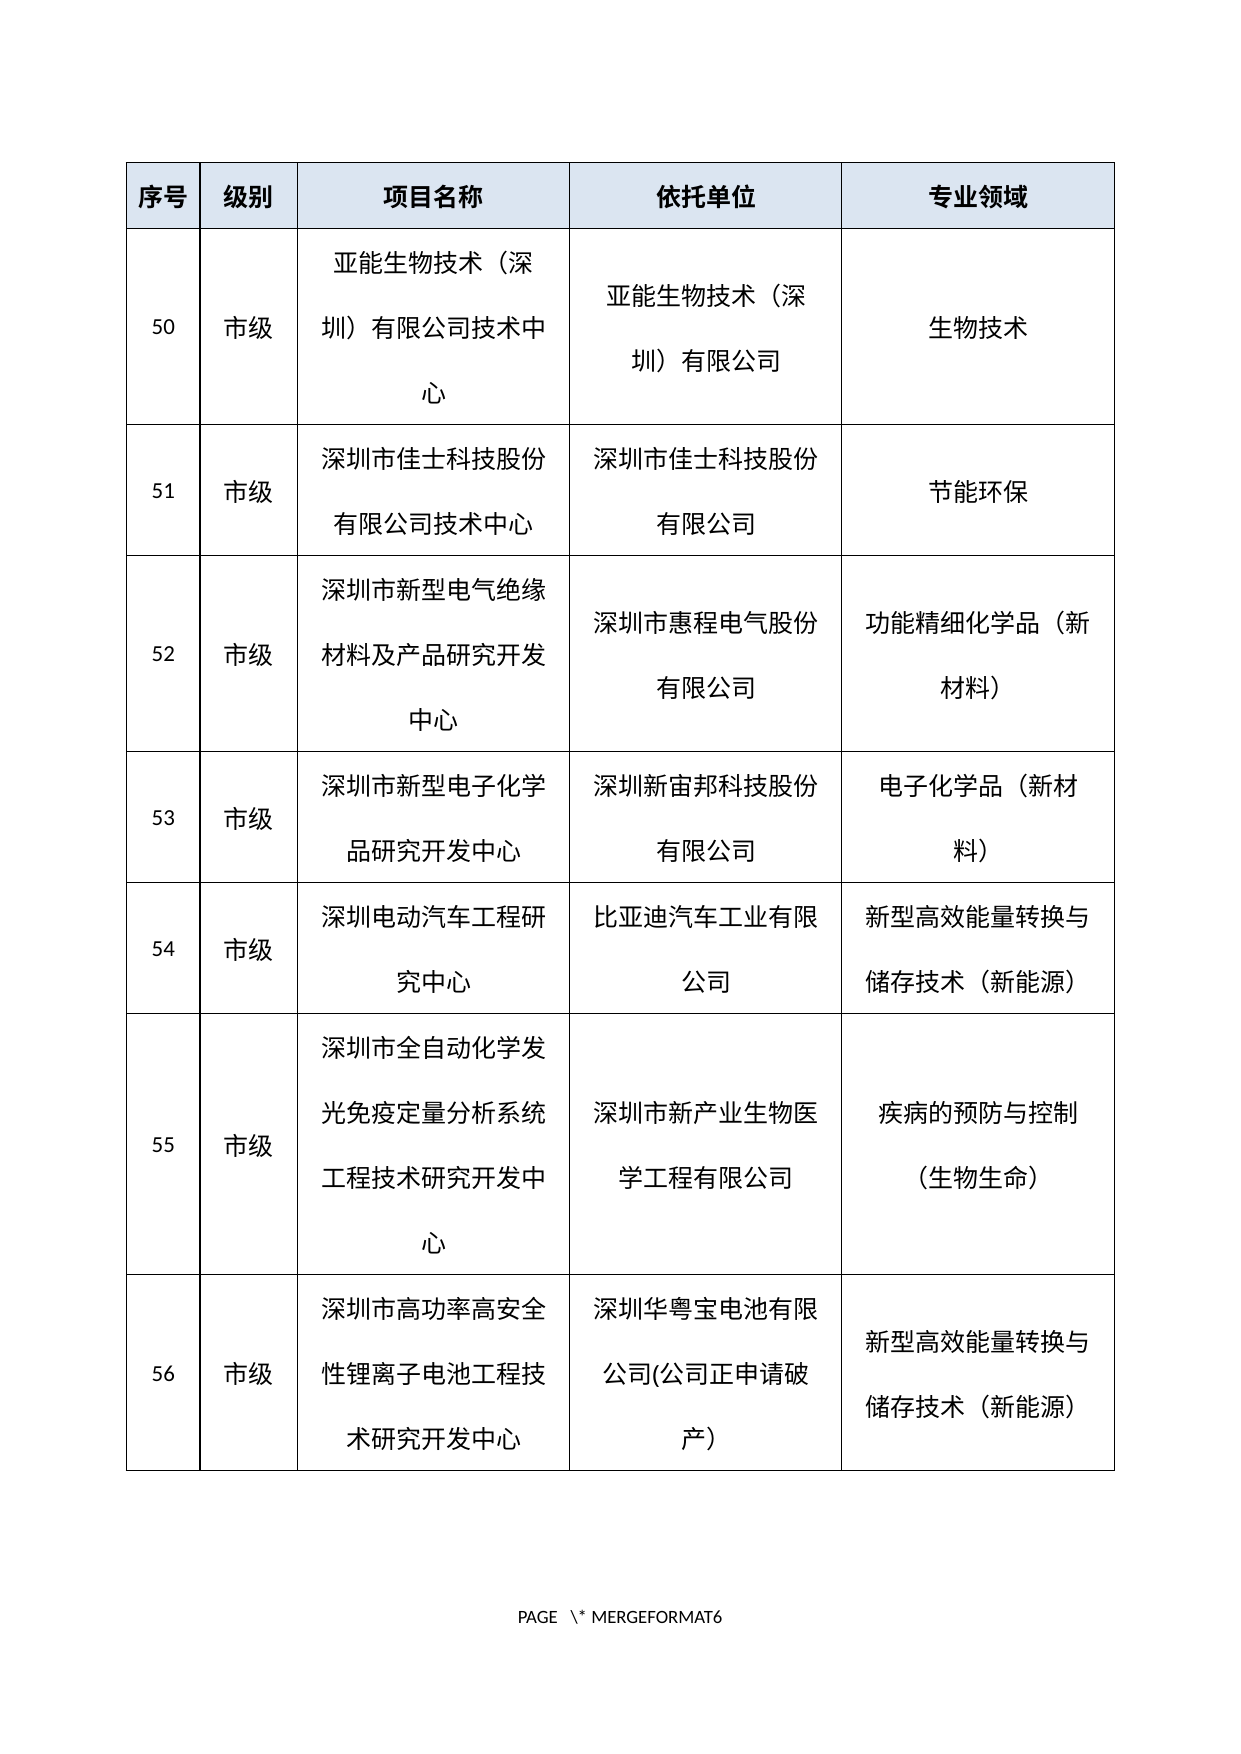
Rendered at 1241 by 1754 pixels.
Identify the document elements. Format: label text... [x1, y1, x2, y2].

table_cell 深圳市新型电气绝缘材料及产品研究开发中心 [298, 556, 569, 751]
table_cell 55 [127, 1014, 199, 1274]
table_header 序号 [127, 163, 199, 228]
table_cell 比亚迪汽车工业有限公司 [570, 883, 841, 1013]
table_cell 新型高效能量转换与储存技术（新能源） [842, 1275, 1114, 1470]
table_cell 功能精细化学品（新材料） [842, 556, 1114, 751]
table_cell 市级 [201, 752, 297, 882]
table_cell 深圳市全自动化学发光免疫定量分析系统工程技术研究开发中心 [298, 1014, 569, 1274]
table_cell 市级 [201, 229, 297, 424]
table_cell 疾病的预防与控制（生物生命） [842, 1014, 1114, 1274]
table_cell 深圳市佳士科技股份有限公司技术中心 [298, 425, 569, 555]
table_cell 亚能生物技术（深圳）有限公司技术中心 [298, 229, 569, 424]
table_cell 53 [127, 752, 199, 882]
table_cell 市级 [201, 883, 297, 1013]
table_cell 51 [127, 425, 199, 555]
table_cell 市级 [201, 1275, 297, 1470]
table_cell 新型高效能量转换与储存技术（新能源） [842, 883, 1114, 1013]
table_cell 市级 [201, 425, 297, 555]
table_header 级别 [201, 163, 297, 228]
table_cell 亚能生物技术（深圳）有限公司 [570, 229, 841, 424]
table_header 依托单位 [570, 163, 841, 228]
table_cell 深圳市佳士科技股份有限公司 [570, 425, 841, 555]
table_cell 56 [127, 1275, 199, 1470]
table_header 项目名称 [298, 163, 569, 228]
table_header 专业领域 [842, 163, 1114, 228]
table_cell 深圳华粤宝电池有限公司(公司正申请破产） [570, 1275, 841, 1470]
table_cell 深圳市新型电子化学品研究开发中心 [298, 752, 569, 882]
table_cell 深圳市惠程电气股份有限公司 [570, 556, 841, 751]
table_cell 深圳电动汽车工程研究中心 [298, 883, 569, 1013]
table_cell 52 [127, 556, 199, 751]
table_cell 深圳新宙邦科技股份有限公司 [570, 752, 841, 882]
table_cell 54 [127, 883, 199, 1013]
table_cell 市级 [201, 1014, 297, 1274]
table_cell 市级 [201, 556, 297, 751]
table_cell 电子化学品（新材料） [842, 752, 1114, 882]
table_cell 50 [127, 229, 199, 424]
table_cell 深圳市新产业生物医学工程有限公司 [570, 1014, 841, 1274]
table_cell 深圳市高功率高安全性锂离子电池工程技术研究开发中心 [298, 1275, 569, 1470]
table_cell 节能环保 [842, 425, 1114, 555]
table_cell 生物技术 [842, 229, 1114, 424]
